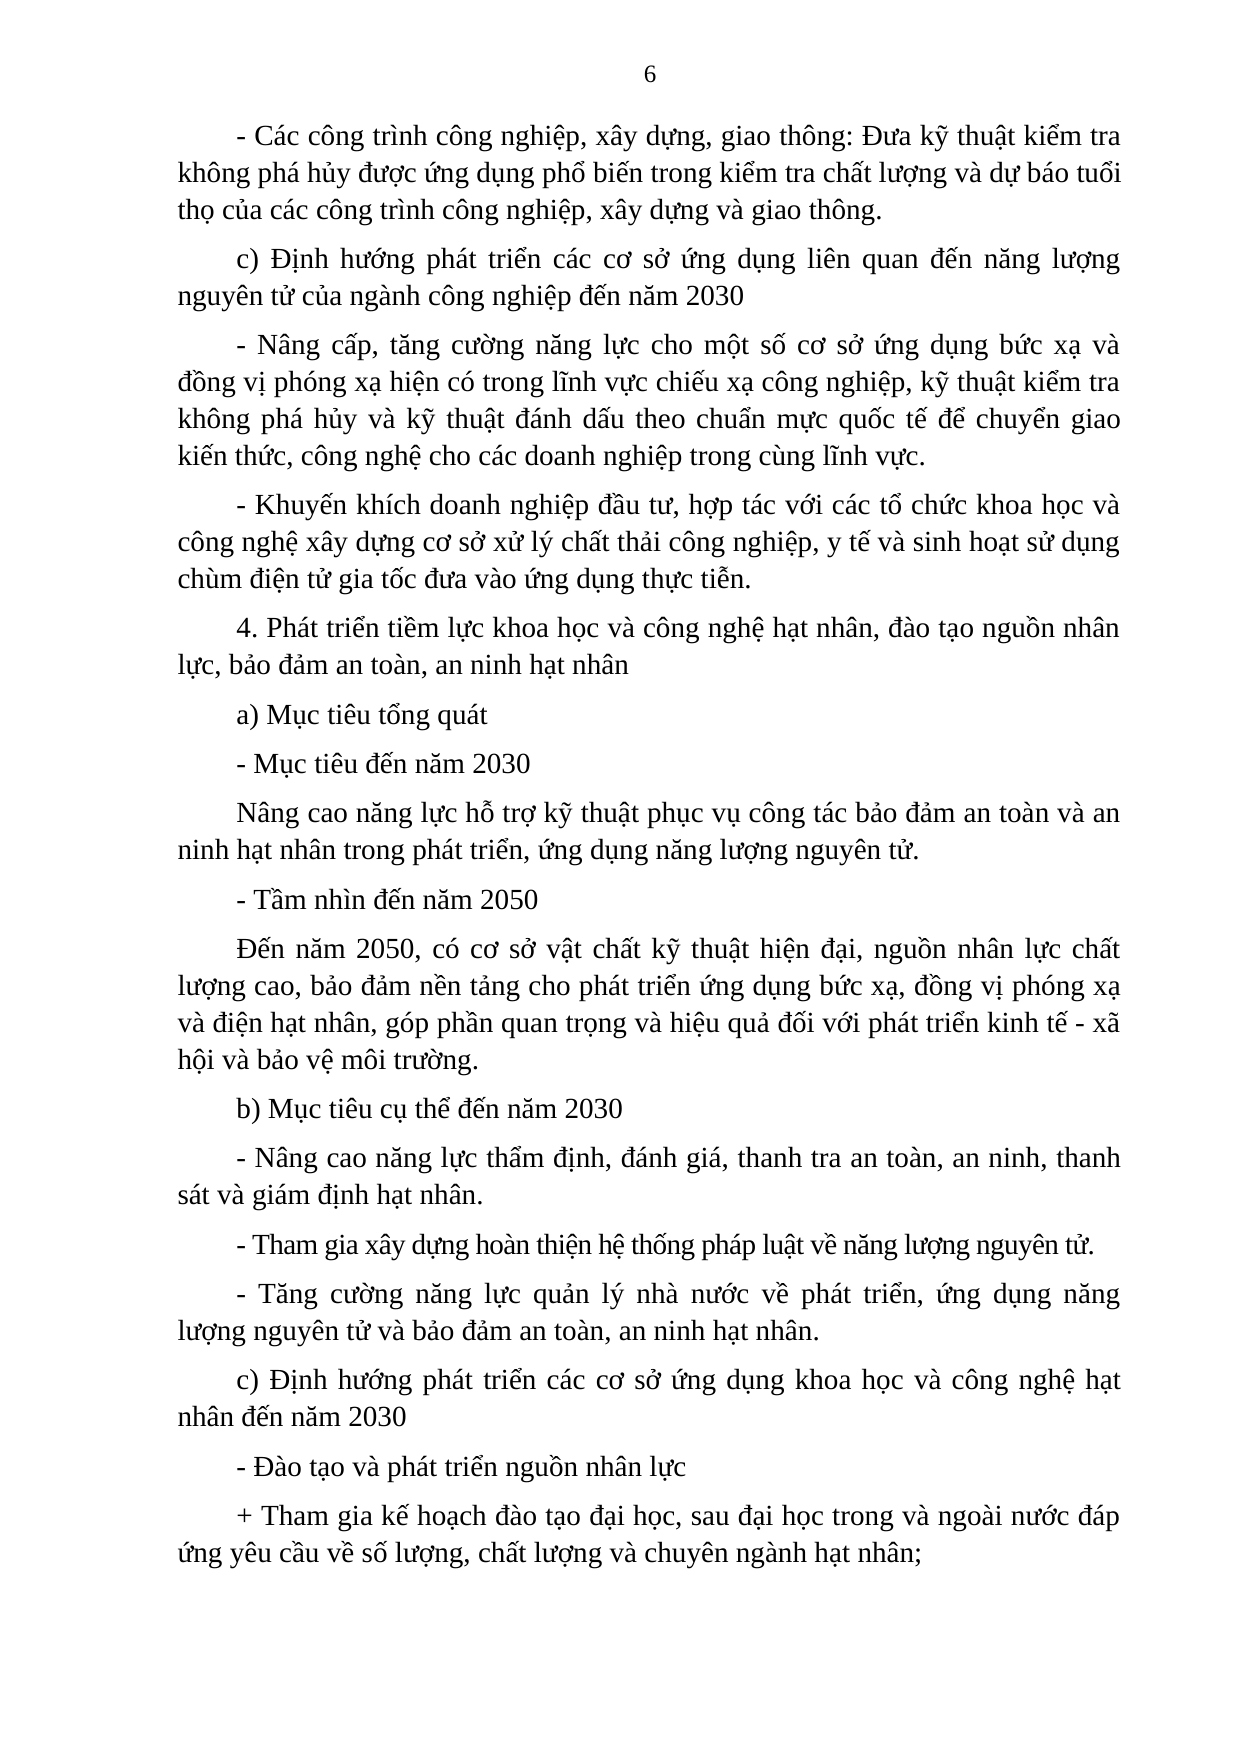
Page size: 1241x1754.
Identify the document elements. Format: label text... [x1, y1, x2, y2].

text c) Định hướng phát triển các cơ sở ứng dụng khoa học và công nghệ hạt nhân đến năm 2030 [177, 1362, 1122, 1433]
text - Khuyến khích doanh nghiệp đầu tư, hợp tác với các tổ chức khoa học và công nghệ xây dựng cơ sở xử lý chất thải công nghiệp, y tế và sinh hoạt sử dụng chùm điện tử gia tốc đưa vào ứng dụng thực tiễn. [177, 487, 1122, 595]
text c) Định hướng phát triển các cơ sở ứng dụng liên quan đến năng lượng nguyên tử của ngành công nghiệp đến năm 2030 [177, 241, 1122, 312]
text a) Mục tiêu tổng quát [177, 697, 1122, 730]
text Đến năm 2050, có cơ sở vật chất kỹ thuật hiện đại, nguồn nhân lực chất lượng cao, bảo đảm nền tảng cho phát triển ứng dụng bức xạ, đồng vị phóng xạ và điện hạt nhân, góp phần quan trọng và hiệu quả đối với phát triển kinh tế - xã hội và bảo vệ môi trường. [177, 931, 1122, 1075]
text - Tầm nhìn đến năm 2050 [177, 882, 1122, 915]
text Nâng cao năng lực hỗ trợ kỹ thuật phục vụ công tác bảo đảm an toàn và an ninh hạt nhân trong phát triển, ứng dụng năng lượng nguyên tử. [177, 796, 1122, 866]
text - Nâng cấp, tăng cường năng lực cho một số cơ sở ứng dụng bức xạ và đồng vị phóng xạ hiện có trong lĩnh vực chiếu xạ công nghiệp, kỹ thuật kiểm tra không phá hủy và kỹ thuật đánh dấu theo chuẩn mực quốc tế để chuyển giao kiến thức, công nghệ cho các doanh nghiệp trong cùng lĩnh vực. [177, 327, 1122, 472]
text - Các công trình công nghiệp, xây dựng, giao thông: Đưa kỹ thuật kiểm tra không phá hủy được ứng dụng phổ biến trong kiểm tra chất lượng và dự báo tuổi thọ của các công trình công nghiệp, xây dựng và giao thông. [177, 118, 1122, 225]
text - Nâng cao năng lực thẩm định, đánh giá, thanh tra an toàn, an ninh, thanh sát và giám định hạt nhân. [177, 1141, 1122, 1211]
text + Tham gia kế hoạch đào tạo đại học, sau đại học trong và ngoài nước đáp ứng yêu cầu về số lượng, chất lượng và chuyên ngành hạt nhân; [177, 1498, 1122, 1568]
text b) Mục tiêu cụ thể đến năm 2030 [177, 1091, 1122, 1125]
text 4. Phát triển tiềm lực khoa học và công nghệ hạt nhân, đào tạo nguồn nhân lực, bảo đảm an toàn, an ninh hạt nhân [177, 611, 1122, 681]
text - Mục tiêu đến năm 2030 [177, 746, 1122, 780]
text - Tăng cường năng lực quản lý nhà nước về phát triển, ứng dụng năng lượng nguyên tử và bảo đảm an toàn, an ninh hạt nhân. [177, 1276, 1122, 1347]
text - Đào tạo và phát triển nguồn nhân lực [177, 1449, 1122, 1482]
text - Tham gia xây dựng hoàn thiện hệ thống pháp luật về năng lượng nguyên tử. [177, 1227, 1122, 1260]
